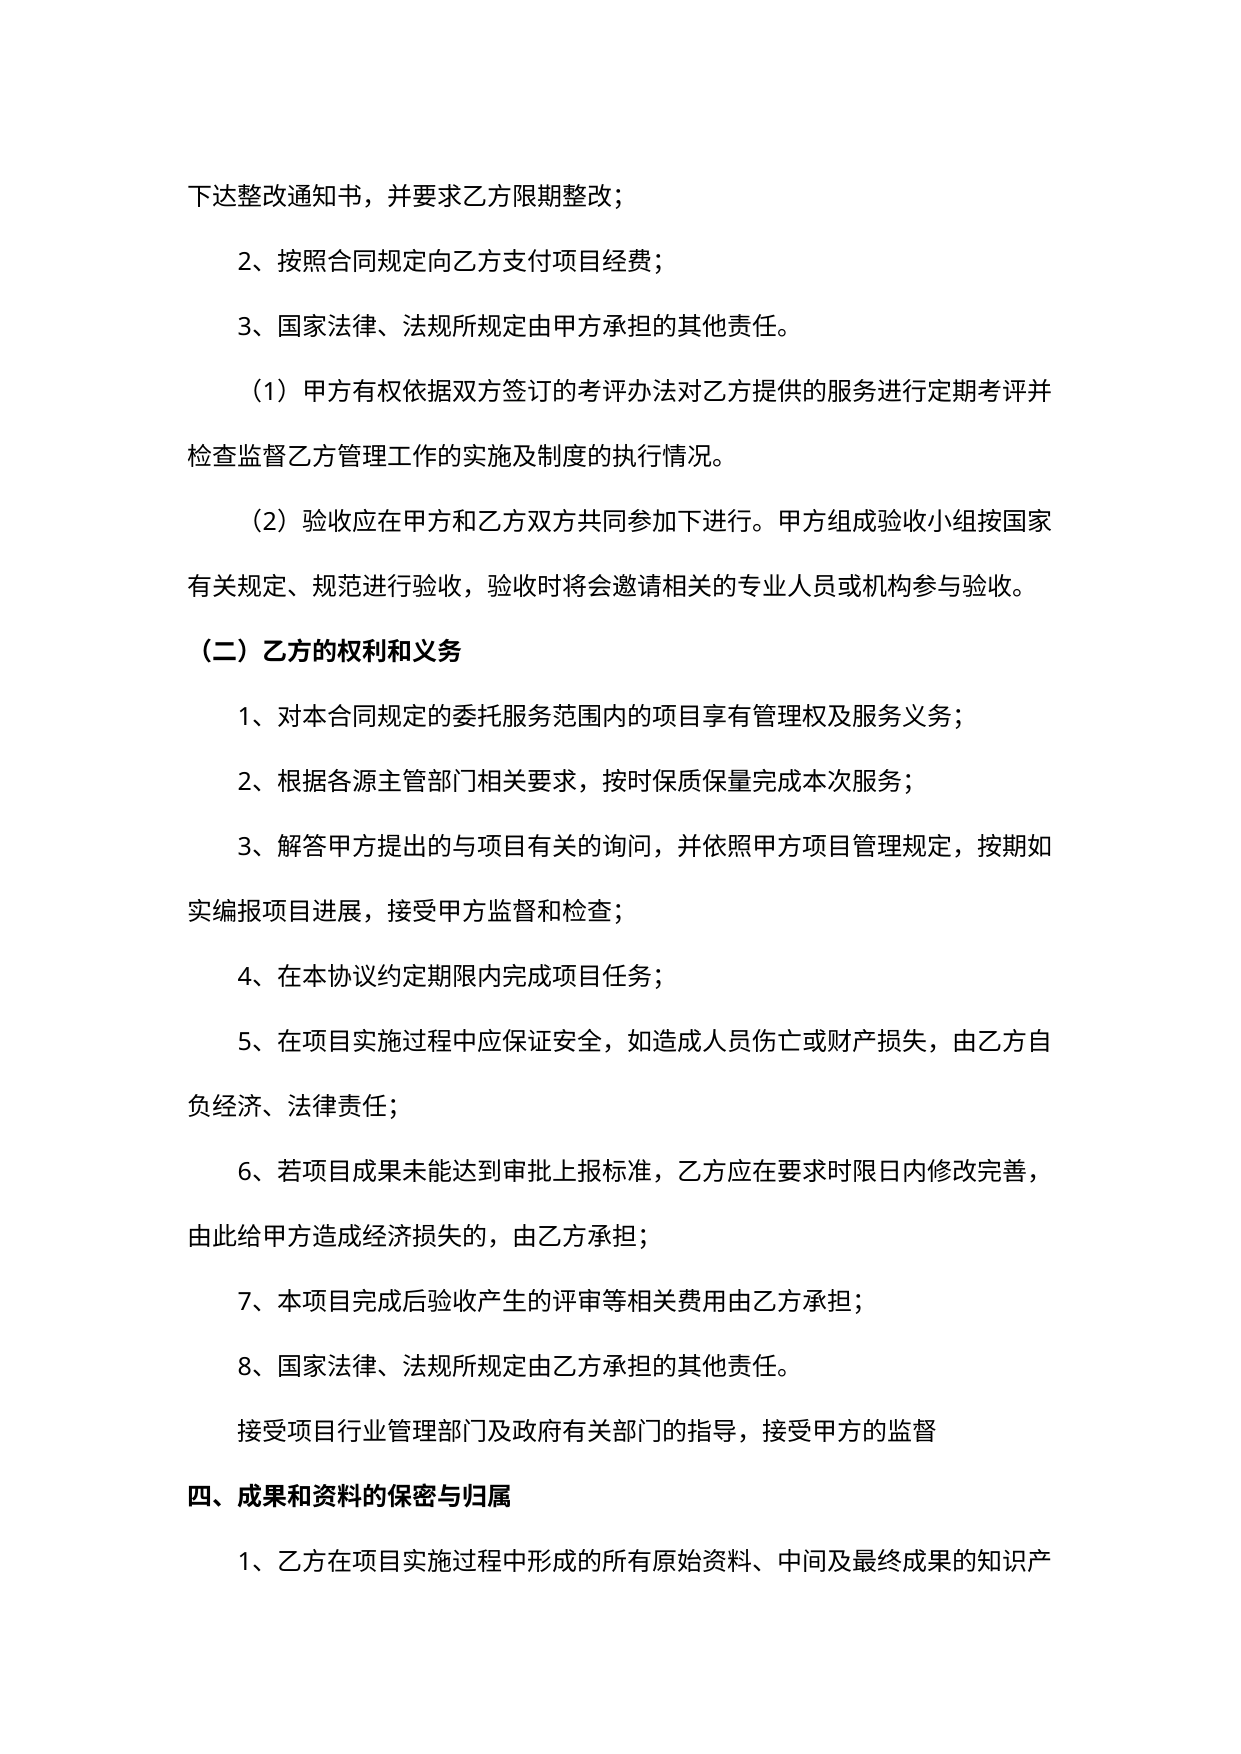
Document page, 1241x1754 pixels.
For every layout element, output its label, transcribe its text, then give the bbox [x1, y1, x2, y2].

text 6、若项目成果未能达到审批上报标准，乙方应在要求时限日内修改完善，由此给甲方造成经济损失的，由乙方承担； [187, 1137, 1053, 1267]
text 5、在项目实施过程中应保证安全，如造成人员伤亡或财产损失，由乙方自负经济、法律责任； [187, 1007, 1053, 1137]
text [187, 162, 1053, 227]
text 7、本项目完成后验收产生的评审等相关费用由乙方承担； [187, 1267, 1053, 1332]
text （2）验收应在甲方和乙方双方共同参加下进行。甲方组成验收小组按国家有关规定、规范进行验收，验收时将会邀请相关的专业人员或机构参与验收。 （二）乙方的权利和义务 [187, 487, 1053, 682]
text 2、按照合同规定向乙方支付项目经费； [187, 227, 1053, 292]
text 接受项目行业管理部门及政府有关部门的指导，接受甲方的监督 [187, 1397, 1053, 1462]
text 2、根据各源主管部门相关要求，按时保质保量完成本次服务； [187, 747, 1053, 812]
text 1、对本合同规定的委托服务范围内的项目享有管理权及服务义务； [187, 682, 1053, 747]
text 四、成果和资料的保密与归属 [187, 1462, 1053, 1527]
text （1）甲方有权依据双方签订的考评办法对乙方提供的服务进行定期考评并检查监督乙方管理工作的实施及制度的执行情况。 [187, 357, 1053, 487]
text 8、国家法律、法规所规定由乙方承担的其他责任。 [187, 1332, 1053, 1397]
text 4、在本协议约定期限内完成项目任务； [187, 942, 1053, 1007]
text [187, 1527, 1053, 1592]
text 3、国家法律、法规所规定由甲方承担的其他责任。 [187, 292, 1053, 357]
text 3、解答甲方提出的与项目有关的询问，并依照甲方项目管理规定，按期如实编报项目进展，接受甲方监督和检查； [187, 812, 1053, 942]
